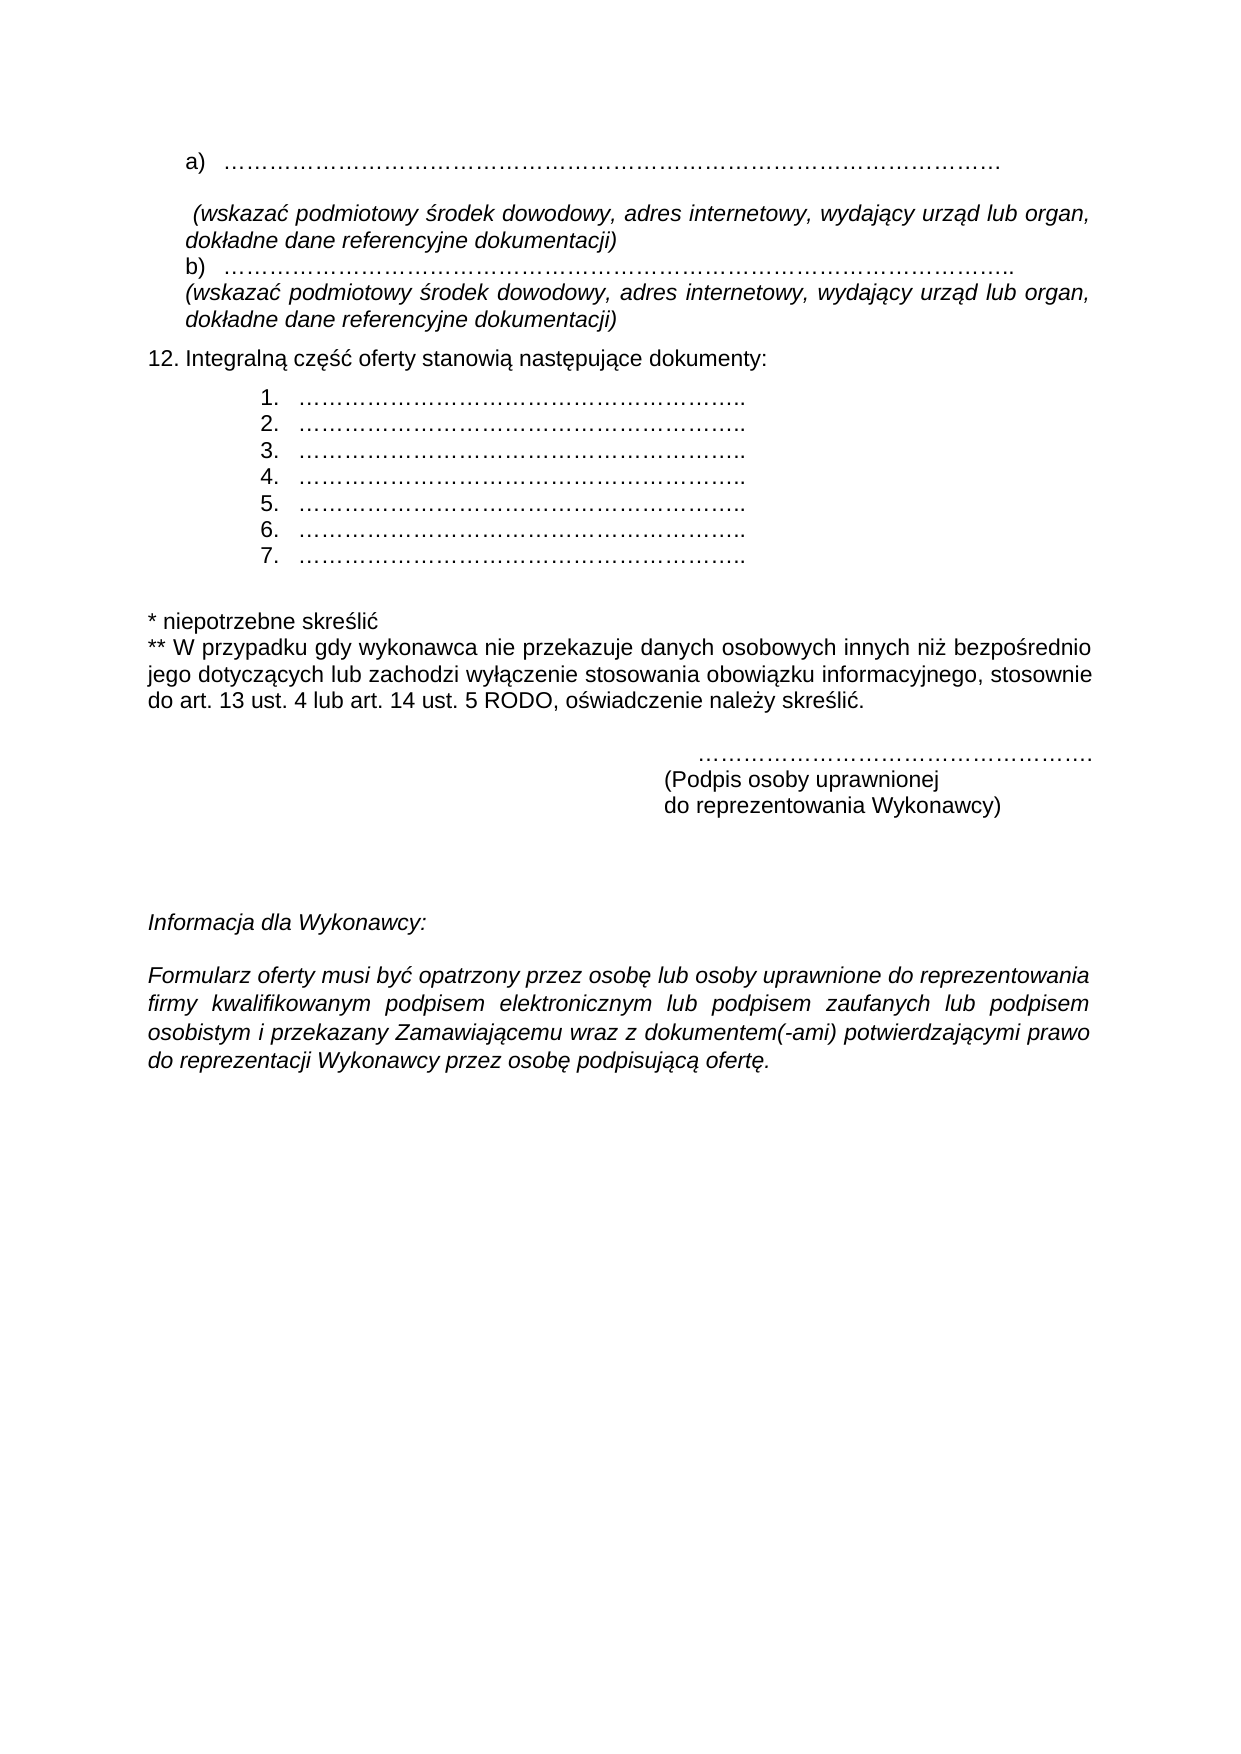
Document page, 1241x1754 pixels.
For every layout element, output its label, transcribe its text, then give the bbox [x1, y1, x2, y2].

text (Podpis osoby uprawnionej [590, 766, 1093, 792]
list ………………………………………………….. [260, 516, 1093, 542]
text Informacja dla Wykonawcy: [148, 909, 1093, 935]
list (wskazać podmiotowy środek dowodowy, adres internetowy, wydający urząd lub organ, dokładne dane referencyjne dokumentacji) [185, 279, 1093, 332]
list ………………………………………………….. [260, 489, 1093, 516]
list ………………………………………………….. [260, 542, 1093, 568]
list ………………………………………………………………………………………… [185, 148, 1093, 174]
text do reprezentowania Wykonawcy) [590, 792, 1093, 819]
list ………………………………………………….. [260, 437, 1093, 463]
list (wskazać podmiotowy środek dowodowy, adres internetowy, wydający urząd lub organ, dokładne dane referencyjne dokumentacji) [185, 200, 1093, 253]
text Formularz oferty musi być opatrzony przez osobę lub osoby uprawnione do reprezentowania firmy kwalifikowanym podpisem elektronicznym lub podpisem zaufanych lub podpisem osobistym i przekazany Zamawiającemu wraz z dokumentem(-ami) potwierdzającymi prawo do reprezentacji Wykonawcy przez osobę podpisującą ofertę. [148, 962, 1093, 1073]
text ……………………………………………. [148, 740, 1093, 766]
list ………………………………………………………………………………………….. [185, 253, 1093, 279]
text * niepotrzebne skreślić [148, 608, 1093, 634]
text ** W przypadku gdy wykonawca nie przekazuje danych osobowych innych niż bezpośrednio jego dotyczących lub zachodzi wyłączenie stosowania obowiązku informacyjnego, stosownie do art. 13 ust. 4 lub art. 14 ust. 5 RODO, oświadczenie należy skreślić. [148, 634, 1093, 713]
list Integralną część oferty stanowią następujące dokumenty: [148, 344, 1093, 371]
list ………………………………………………….. [260, 410, 1093, 437]
list ………………………………………………….. [260, 384, 1093, 410]
list ………………………………………………….. [260, 463, 1093, 489]
